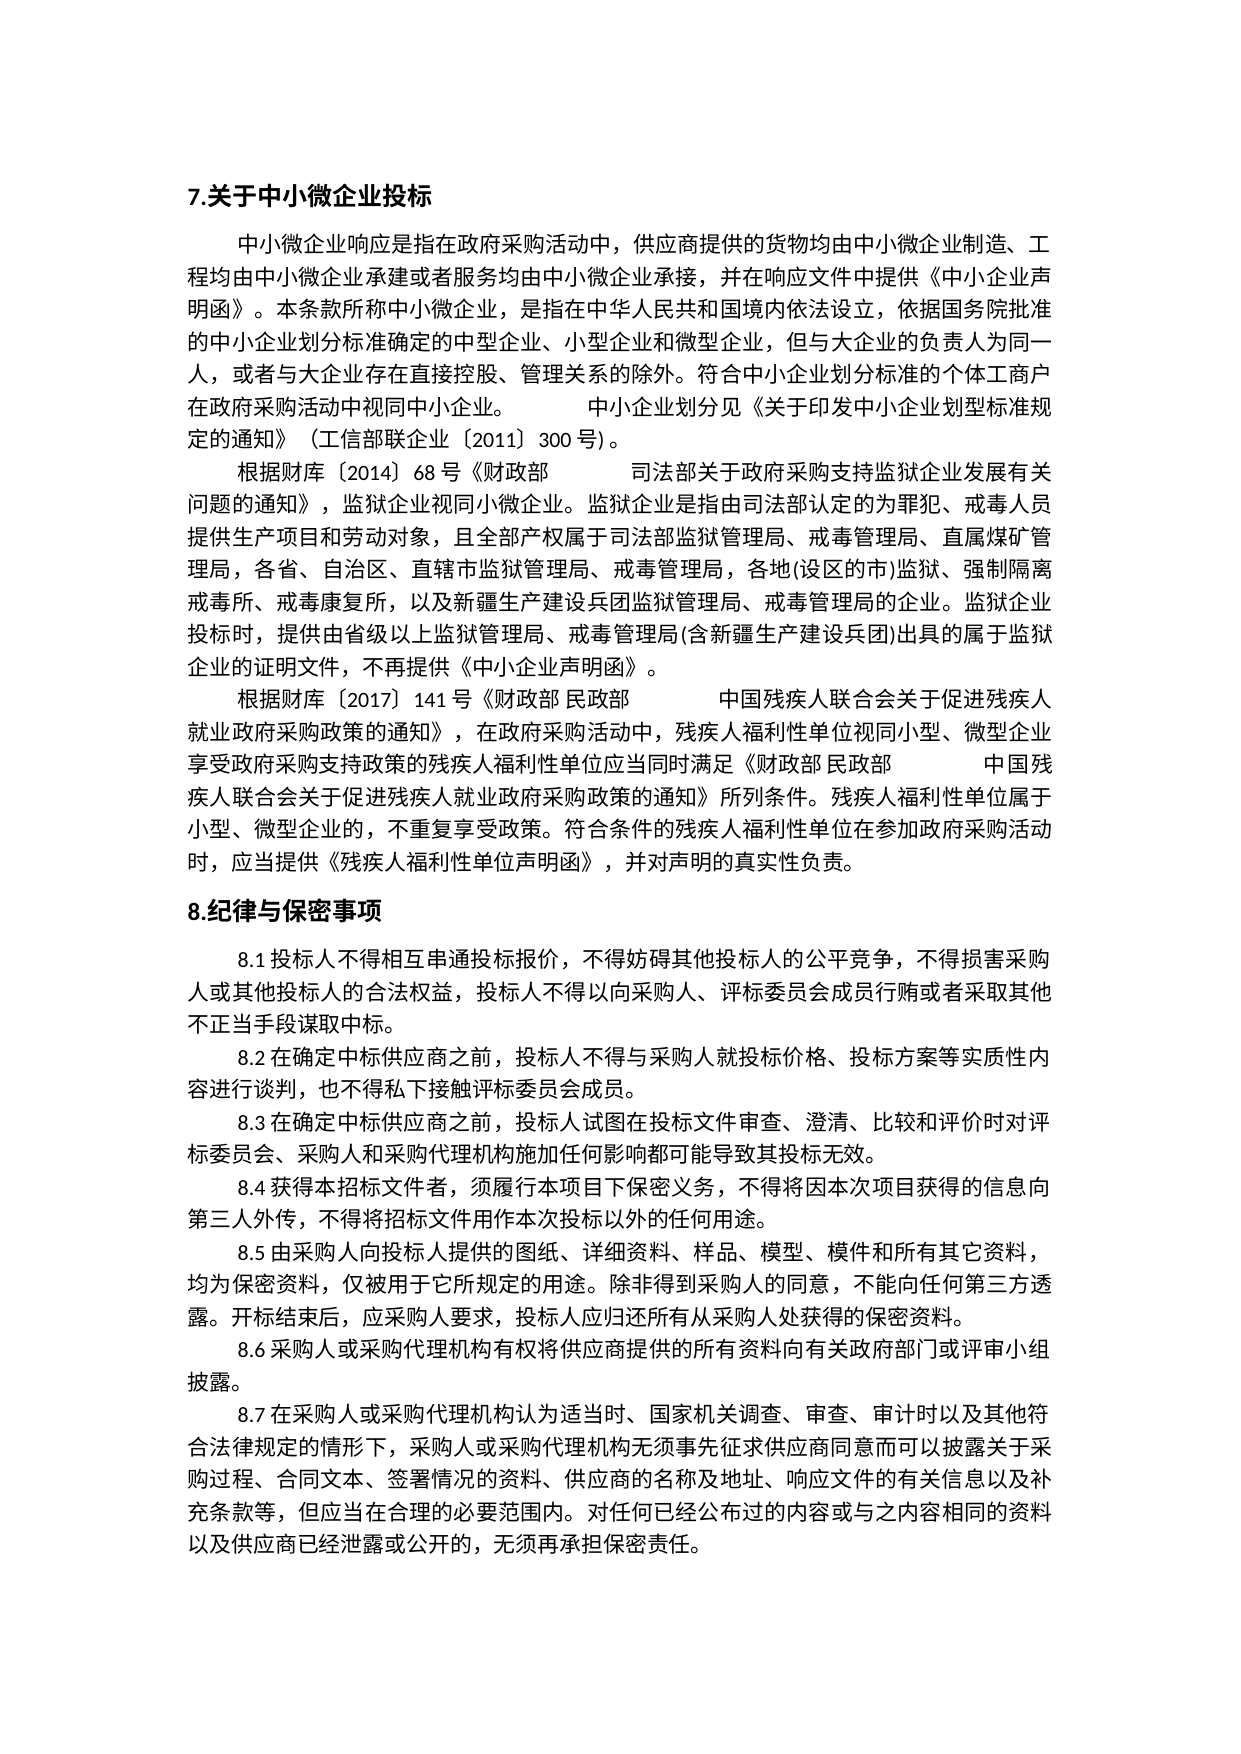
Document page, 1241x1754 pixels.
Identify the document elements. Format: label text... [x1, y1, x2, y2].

text 8.3在确定中标供应商之前，投标人试图在投标文件审查、澄清、比较和评价时对评标委员会、采购人和采购代理机构施加任何影响都可能导致其投标无效。 [187, 1104, 1053, 1169]
text 8.2在确定中标供应商之前，投标人不得与采购人就投标价格、投标方案等实质性内容进行谈判，也不得私下接触评标委员会成员。 [187, 1039, 1053, 1104]
text 根据财库〔2014〕68号《财政部 司法部关于政府采购支持监狱企业发展有关问题的通知》，监狱企业视同小微企业。监狱企业是指由司法部认定的为罪犯、戒毒人员提供生产项目和劳动对象，且全部产权属于司法部监狱管理局、戒毒管理局、直属煤矿管理局，各省、自治区、直辖市监狱管理局、戒毒管理局，各地(设区的市)监狱、强制隔离戒毒所、戒毒康复所，以及新疆生产建设兵团监狱管理局、戒毒管理局的企业。监狱企业投标时，提供由省级以上监狱管理局、戒毒管理局(含新疆生产建设兵团)出具的属于监狱企业的证明文件，不再提供《中小企业声明函》。 [187, 454, 1053, 682]
text 8.5由采购人向投标人提供的图纸、详细资料、样品、模型、模件和所有其它资料，均为保密资料，仅被用于它所规定的用途。除非得到采购人的同意，不能向任何第三方透露。开标结束后，应采购人要求，投标人应归还所有从采购人处获得的保密资料。 [187, 1234, 1053, 1332]
text 8.4获得本招标文件者，须履行本项目下保密义务，不得将因本次项目获得的信息向第三人外传，不得将招标文件用作本次投标以外的任何用途。 [187, 1169, 1053, 1234]
text 7.关于中小微企业投标 [187, 162, 1053, 227]
text 根据财库〔2017〕141号《财政部 民政部 中国残疾人联合会关于促进残疾人就业政府采购政策的通知》，在政府采购活动中，残疾人福利性单位视同小型、微型企业，享受政府采购支持政策的残疾人福利性单位应当同时满足《财政部 民政部 中国残疾人联合会关于促进残疾人就业政府采购政策的通知》所列条件。残疾人福利性单位属于小型、微型企业的，不重复享受政策。符合条件的残疾人福利性单位在参加政府采购活动时，应当提供《残疾人福利性单位声明函》，并对声明的真实性负责。 [187, 682, 1053, 877]
text 8.7在采购人或采购代理机构认为适当时、国家机关调查、审查、审计时以及其他符合法律规定的情形下，采购人或采购代理机构无须事先征求供应商同意而可以披露关于采购过程、合同文本、签署情况的资料、供应商的名称及地址、响应文件的有关信息以及补充条款等，但应当在合理的必要范围内。对任何已经公布过的内容或与之内容相同的资料，以及供应商已经泄露或公开的，无须再承担保密责任。 [187, 1397, 1053, 1559]
text 8.6采购人或采购代理机构有权将供应商提供的所有资料向有关政府部门或评审小组披露。 [187, 1332, 1053, 1397]
text 8.1投标人不得相互串通投标报价，不得妨碍其他投标人的公平竞争，不得损害采购人或其他投标人的合法权益，投标人不得以向采购人、评标委员会成员行贿或者采取其他不正当手段谋取中标。 [187, 942, 1053, 1039]
text 中小微企业响应是指在政府采购活动中，供应商提供的货物均由中小微企业制造、工程均由中小微企业承建或者服务均由中小微企业承接，并在响应文件中提供《中小企业声明函》。本条款所称中小微企业，是指在中华人民共和国境内依法设立，依据国务院批准的中小企业划分标准确定的中型企业、小型企业和微型企业，但与大企业的负责人为同一人，或者与大企业存在直接控股、管理关系的除外。符合中小企业划分标准的个体工商户，在政府采购活动中视同中小企业。 中小企业划分见《关于印发中小企业划型标准规定的通知》（工信部联企业〔2011〕300号) 。 [187, 227, 1053, 454]
text 8.纪律与保密事项 [187, 877, 1053, 942]
